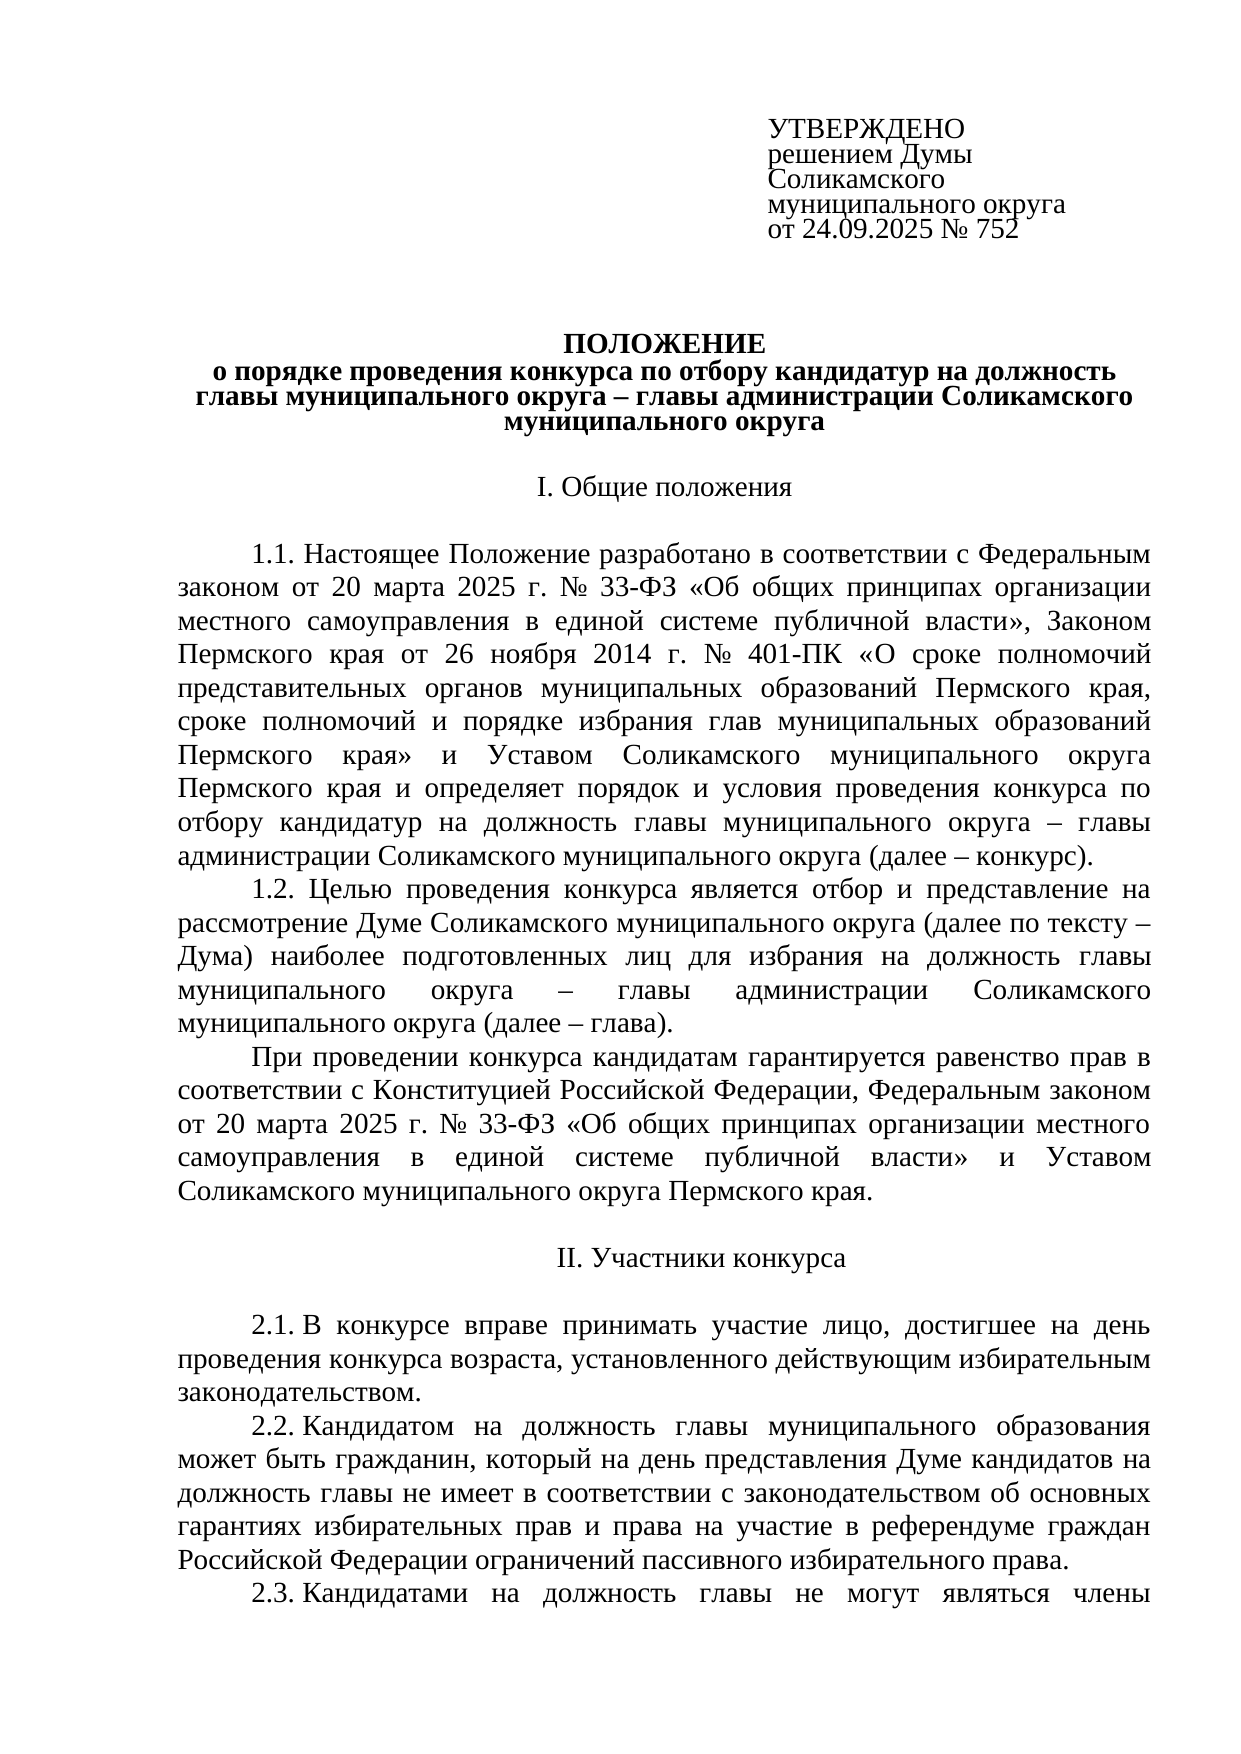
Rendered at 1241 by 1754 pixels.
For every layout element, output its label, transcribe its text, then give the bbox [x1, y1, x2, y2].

text решением Думы Соликамского [767, 143, 1152, 193]
text от 24.09.2025 № 752 [767, 218, 1152, 243]
text Общие положения [177, 469, 1152, 502]
text 2.2. Кандидатом на должность главы муниципального образования может быть гражданин, который на день представления Думе кандидатов на должность главы не имеет в соответствии с законодательством об основных гарантиях избирательных прав и права на участие в референдуме граждан Российской Федерации ограничений пассивного избирательного права. [177, 1408, 1152, 1576]
text УТВЕРЖДЕНО [767, 118, 1152, 143]
text 1.2. Целью проведения конкурса является отбор и представление на рассмотрение Думе Соликамского муниципального округа (далее по тексту – Дума) наиболее подготовленных лиц для избрания на должность главы муниципального округа – главы администрации Соликамского муниципального округа (далее – глава). [177, 871, 1152, 1039]
text муниципального округа [767, 193, 1152, 218]
text ПОЛОЖЕНИЕ [177, 327, 1152, 360]
text При проведении конкурса кандидатам гарантируется равенство прав в соответствии с Конституцией Российской Федерации, Федеральным законом от 20 марта 2025 г. № 33-ФЗ «Об общих принципах организации местного самоуправления в единой системе публичной власти» и Уставом Соликамского муниципального округа Пермского края. [177, 1039, 1152, 1207]
text II. Участники конкурса [177, 1240, 1152, 1274]
text 2.1. В конкурсе вправе принимать участие лицо, достигшее на день проведения конкурса возраста, установленного действующим избирательным законодательством. [177, 1307, 1152, 1408]
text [177, 1576, 1152, 1609]
text о порядке проведения конкурса по отбору кандидатур на должность главы муниципального округа – главы администрации Соликамского муниципального округа [177, 360, 1152, 435]
text 1.1. Настоящее Положение разработано в соответствии с Федеральным законом от 20 марта 2025 г. № 33-ФЗ «Об общих принципах организации местного самоуправления в единой системе публичной власти», Законом Пермского края от 26 ноября . № 401-ПК «О сроке полномочий представительных органов муниципальных образований Пермского края, сроке полномочий и порядке избрания глав муниципальных образований Пермского края» и Уставом Соликамского муниципального округа Пермского края и определяет порядок и условия проведения конкурса по отбору кандидатур на должность главы муниципального округа – главы администрации Соликамского муниципального округа (далее – конкурс). [177, 536, 1152, 871]
